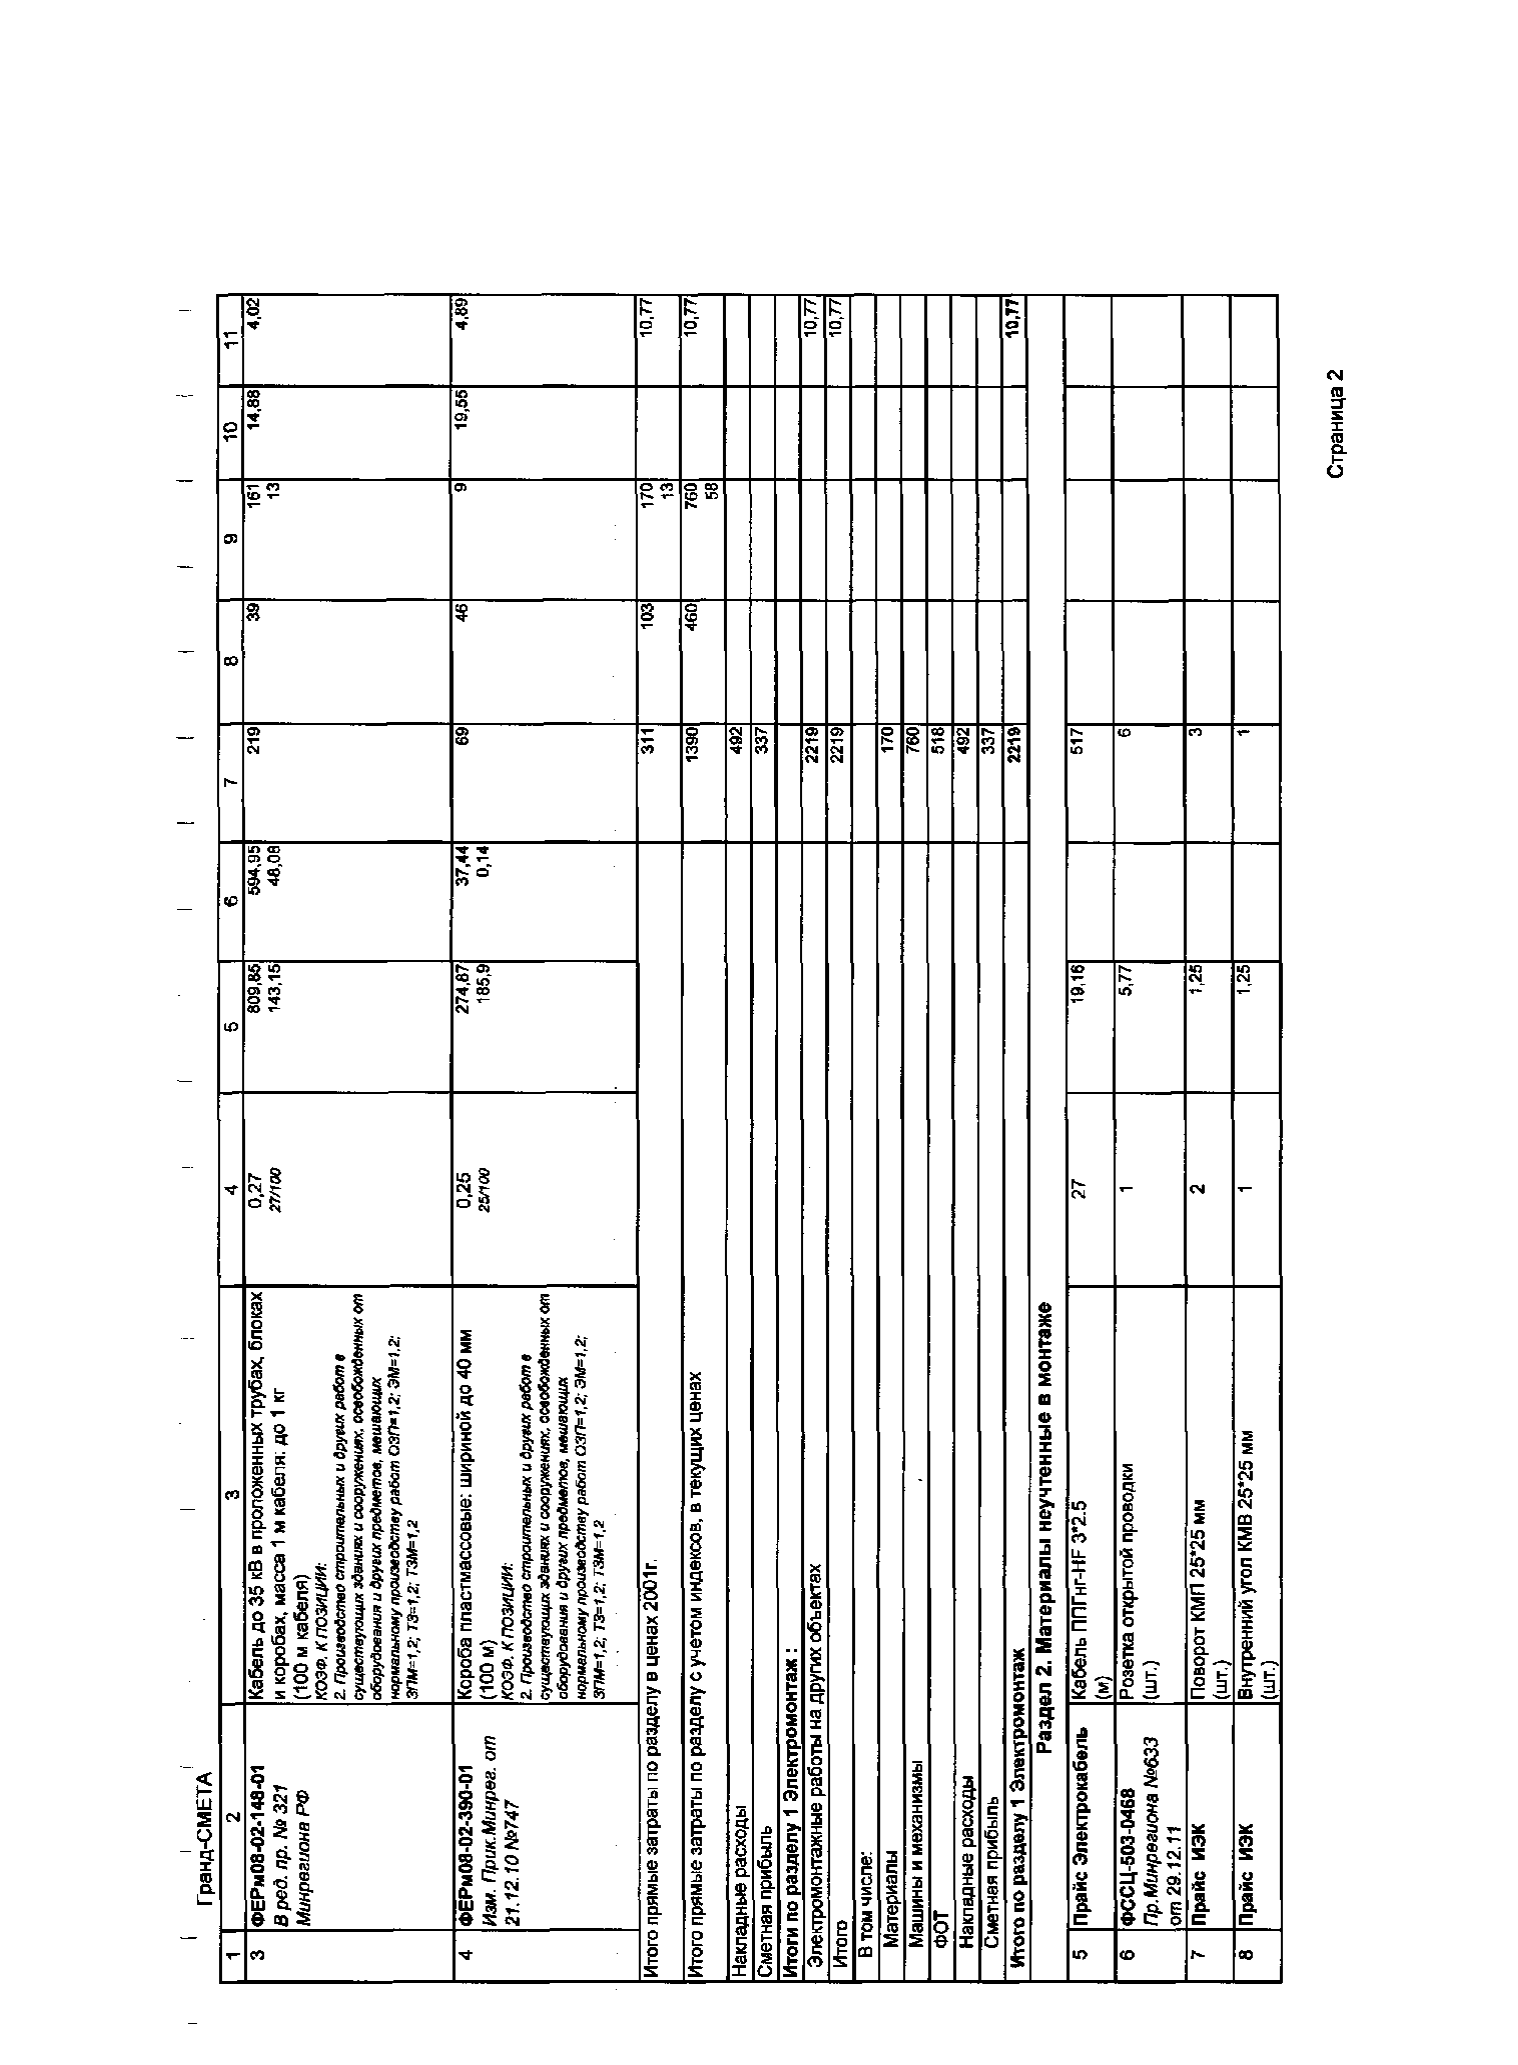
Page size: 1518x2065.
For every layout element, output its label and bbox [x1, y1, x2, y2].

picture [150, 265, 1368, 2030]
